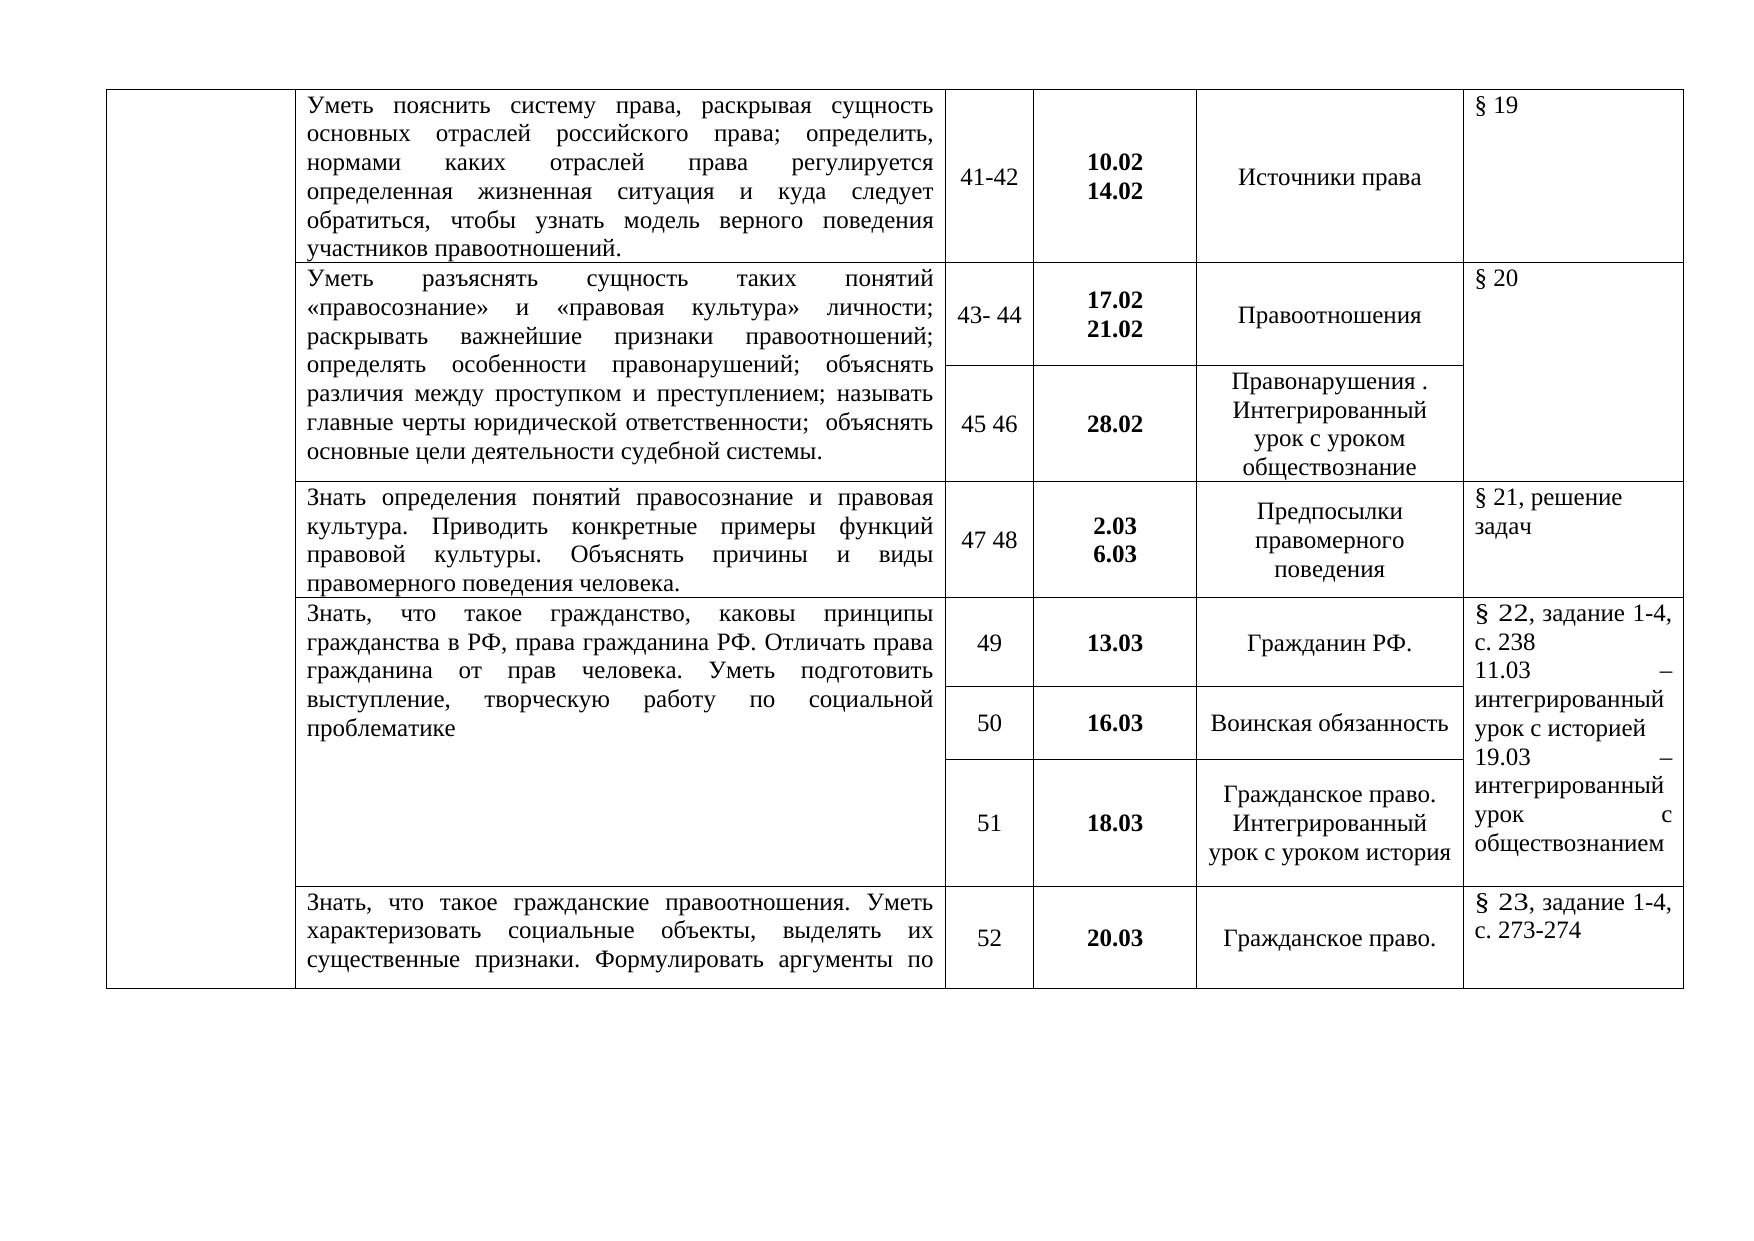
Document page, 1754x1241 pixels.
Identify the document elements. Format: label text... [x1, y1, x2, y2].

table_cell 47 48 [946, 482, 1033, 597]
table_cell 43- 44 [946, 263, 1033, 365]
table_cell 18.03 [1034, 760, 1196, 886]
table_cell § 22, задание 1-4, с. 238 11.03 – интегрированный урок с историей 19.03 – интегрированный урок с обществознанием [1464, 598, 1683, 886]
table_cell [1464, 887, 1683, 988]
table_cell 49 [946, 598, 1033, 686]
table_cell Источники права [1197, 90, 1463, 262]
table_cell § 19 [1464, 90, 1683, 262]
table_cell Гражданское право. Интегрированный урок с уроком история [1197, 760, 1463, 886]
table_cell Знать, что такое гражданство, каковы принципы гражданства в РФ, права гражданина РФ. Отличать права гражданина от прав человека. Уметь подготовить выступление, творческую работу по социальной проблематике [296, 598, 945, 886]
table_cell 52 [946, 887, 1033, 988]
table_cell Знать определения понятий правосознание и правовая культура. Приводить конкретные примеры функций правовой культуры. Объяснять причины и виды правомерного поведения человека. [296, 482, 945, 597]
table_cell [296, 887, 945, 988]
table_cell 13.03 [1034, 598, 1196, 686]
table_cell 28.02 [1034, 366, 1196, 481]
table_cell 41-42 [946, 90, 1033, 262]
table_cell Предпосылки правомерного поведения [1197, 482, 1463, 597]
table_cell Уметь пояснить систему права, раскрывая сущность основных отраслей российского права; определить, нормами каких отраслей права регулируется определенная жизненная ситуация и куда следует обратиться, чтобы узнать модель верного поведения участников правоотношений. [296, 90, 945, 262]
table_cell 16.03 [1034, 687, 1196, 758]
table_cell Правоотношения [1197, 263, 1463, 365]
table_cell Уметь разъяснять сущность таких понятий «правосознание» и «правовая культура» личности; раскрывать важнейшие признаки правоотношений; определять особенности правонарушений; объяснять различия между проступком и преступлением; называть главные черты юридической ответственности; объяснять основные цели деятельности судебной системы. [296, 263, 945, 481]
table_cell Воинская обязанность [1197, 687, 1463, 758]
table_cell 45 46 [946, 366, 1033, 481]
table_cell § 20 [1464, 263, 1683, 481]
table_cell Гражданское право. [1197, 887, 1463, 988]
table_cell Правонарушения . Интегрированный урок с уроком обществознание [1197, 366, 1463, 481]
table_cell 17.02 21.02 [1034, 263, 1196, 365]
table_cell 51 [946, 760, 1033, 886]
table_cell 10.02 14.02 [1034, 90, 1196, 262]
table_cell Гражданин РФ. [1197, 598, 1463, 686]
table_cell § 21, решение задач [1464, 482, 1683, 597]
table_cell 50 [946, 687, 1033, 758]
table_cell 20.03 [1034, 887, 1196, 988]
table_cell 2.03 6.03 [1034, 482, 1196, 597]
